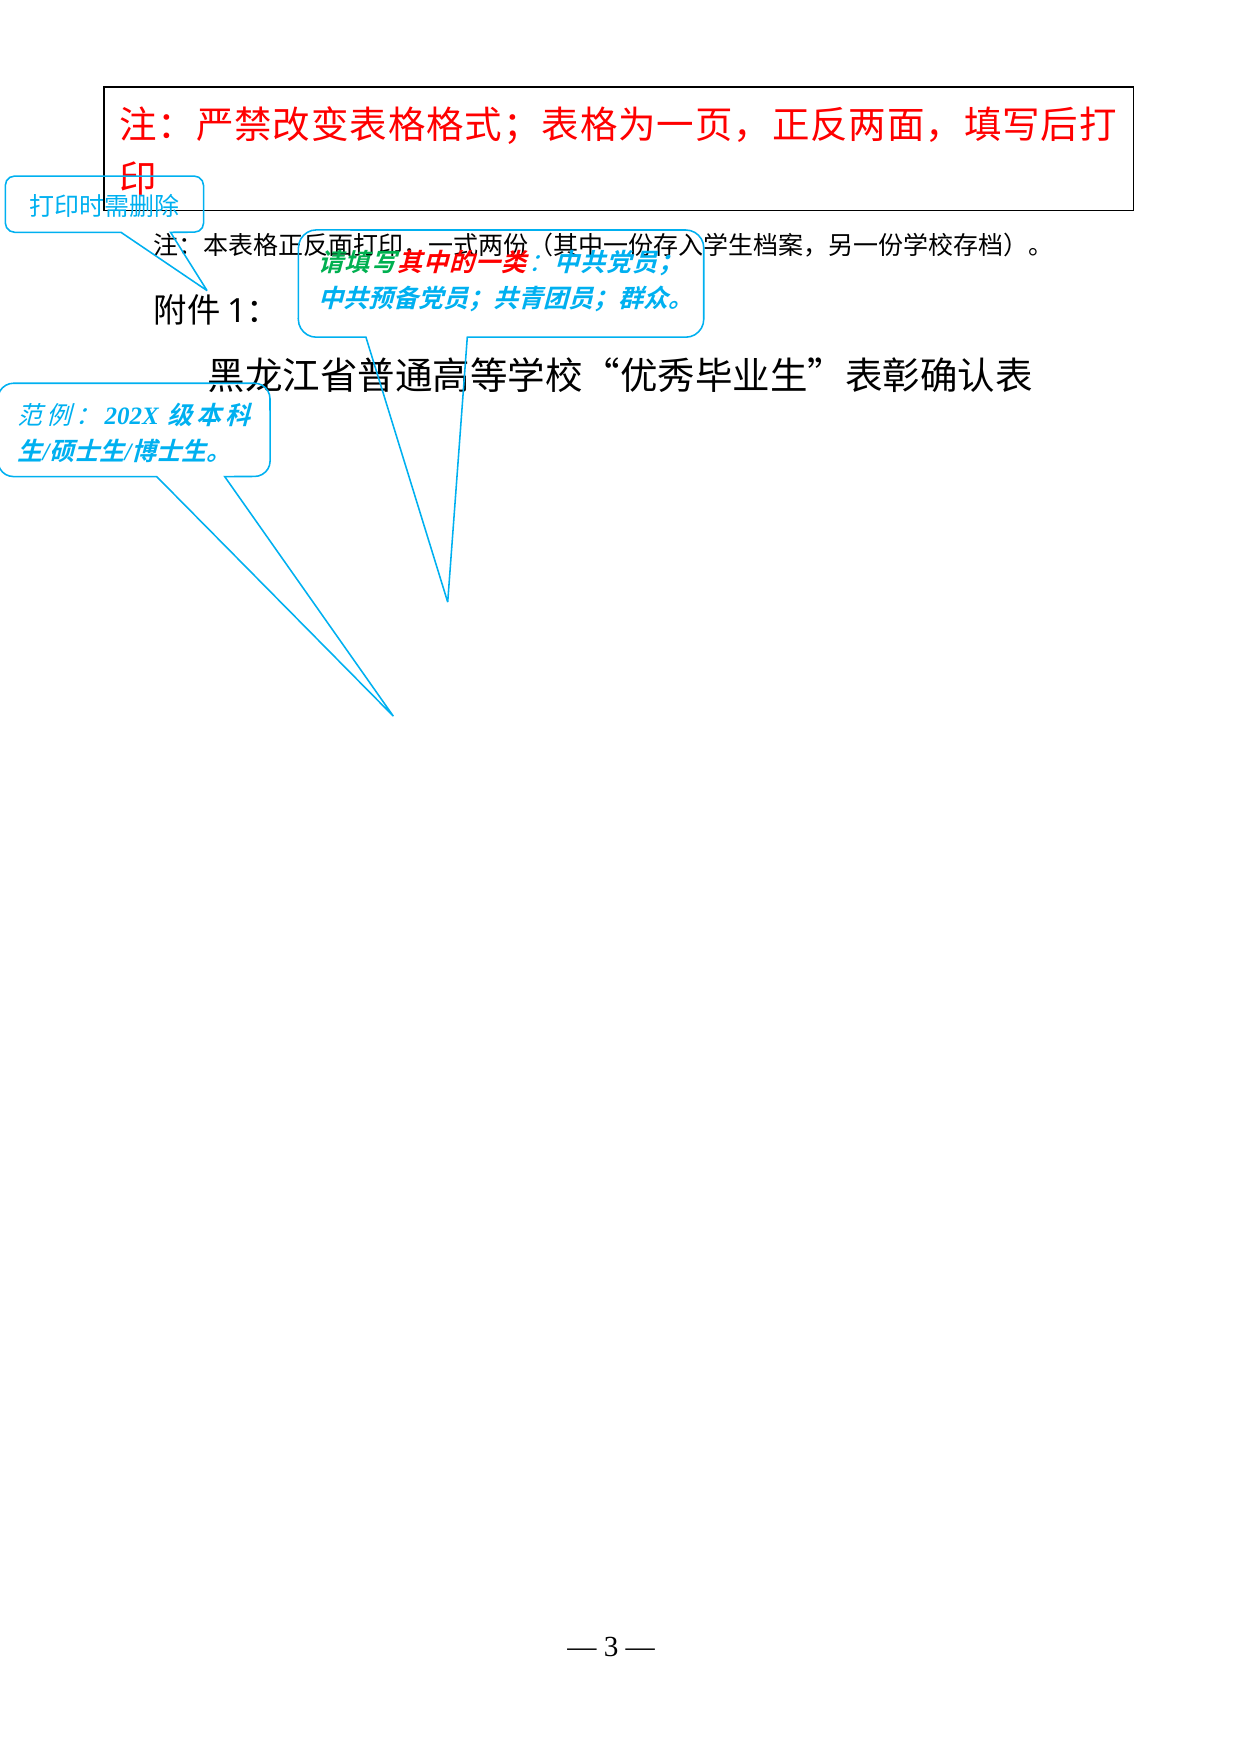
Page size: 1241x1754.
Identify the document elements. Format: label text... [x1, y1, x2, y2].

text 注：本表格正反面打印，一式两份（其中一份存入学生档案，另一份学校存档）。 [174, 211, 1087, 276]
text 附件1： [300, 276, 702, 341]
text 黑龙江省普通高等学校“优秀毕业生”表彰确认表 [464, 341, 1087, 406]
text 黑龙江省普通高等学校“优秀毕业生”表彰确认表 [369, 341, 466, 406]
text 附件1： [153, 276, 365, 341]
text 黑龙江省普通高等学校“优秀毕业生”表彰确认表 [153, 341, 386, 406]
text 附件1： [468, 276, 1087, 341]
